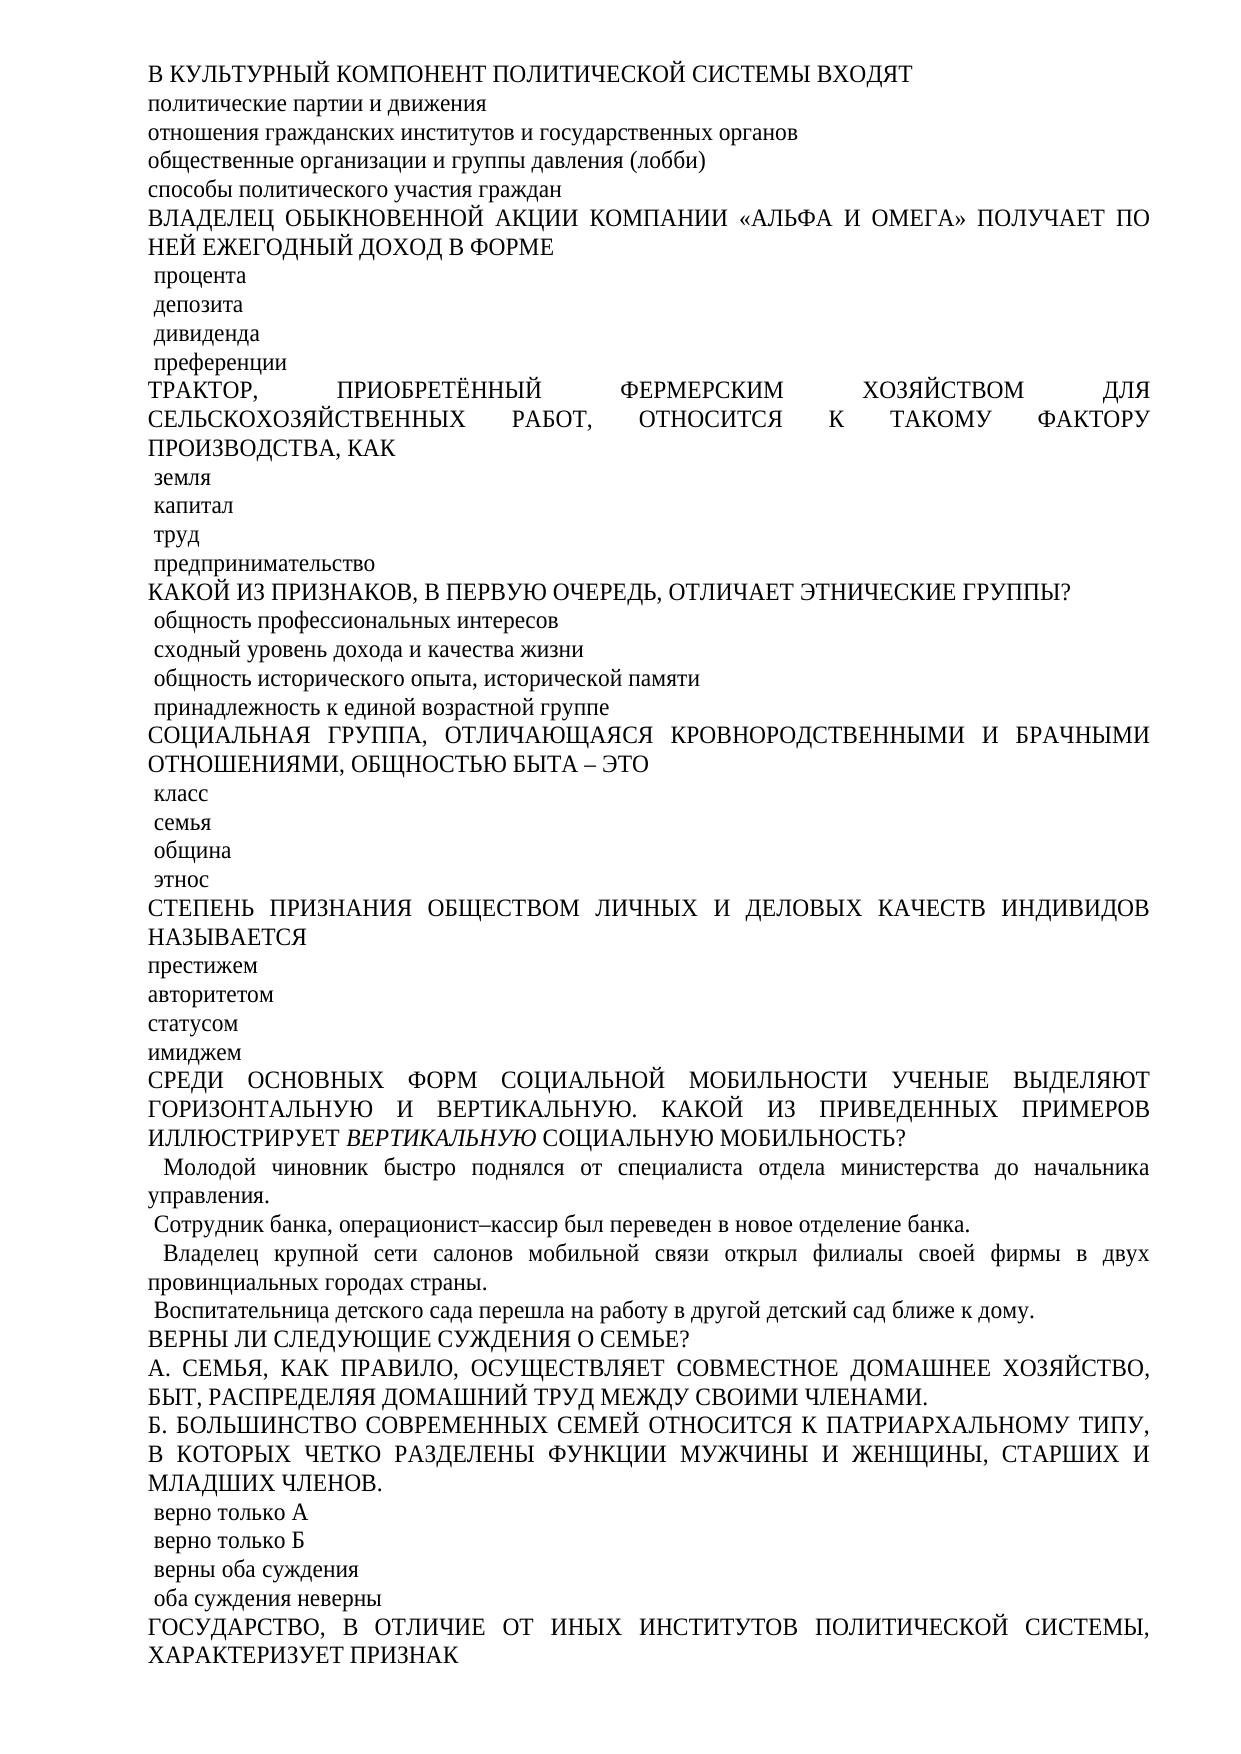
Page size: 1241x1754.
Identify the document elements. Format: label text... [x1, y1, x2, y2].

text Б. БОЛЬШИНСТВО СОВРЕМЕННЫХ СЕМЕЙ ОТНОСИТСЯ К ПАТРИАРХАЛЬНОМУ ТИПУ, В КОТОРЫХ ЧЕТКО РАЗДЕЛЕНЫ ФУНКЦИИ МУЖЧИНЫ И ЖЕНЩИНЫ, СТАРШИХ И МЛАДШИХ ЧЛЕНОВ. [148, 1410, 1152, 1497]
text ТРАКТОР, ПРИОБРЕТЁННЫЙ ФЕРМЕРСКИМ ХОЗЯЙСТВОМ ДЛЯ СЕЛЬСКОХОЗЯЙСТВЕННЫХ РАБОТ, ОТНОСИТСЯ К ТАКОМУ ФАКТОРУ ПРОИЗВОДСТВА, КАК [148, 375, 1152, 462]
text ВЕРНЫ ЛИ СЛЕДУЮЩИЕ СУЖДЕНИЯ О СЕМЬЕ? [148, 1324, 1152, 1353]
text земля [148, 462, 1152, 490]
text общность профессиональных интересов [148, 605, 1152, 634]
text община [148, 835, 1152, 864]
text Владелец крупной сети салонов мобильной связи открыл филиалы своей фирмы в двух провинциальных городах страны. [148, 1238, 1152, 1295]
text КАКОЙ ИЗ ПРИЗНАКОВ, В ПЕРВУЮ ОЧЕРЕДЬ, ОТЛИЧАЕТ ЭТНИЧЕСКИЕ ГРУППЫ? [148, 577, 1152, 605]
text отношения гражданских институтов и государственных органов [148, 117, 1152, 145]
text Молодой чиновник быстро поднялся от специалиста отдела министерства до начальника управления. [148, 1152, 1152, 1209]
text общественные организации и группы давления (лобби) [148, 145, 1152, 174]
text принадлежность к единой возрастной группе [148, 692, 1152, 720]
text процента [148, 260, 1152, 289]
text способы политического участия граждан [148, 174, 1152, 203]
text престижем [148, 950, 1152, 979]
text предпринимательство [148, 548, 1152, 577]
text А. СЕМЬЯ, КАК ПРАВИЛО, ОСУЩЕСТВЛЯЕТ СОВМЕСТНОЕ ДОМАШНЕЕ ХОЗЯЙСТВО, БЫТ, РАСПРЕДЕЛЯЯ ДОМАШНИЙ ТРУД МЕЖДУ СВОИМИ ЧЛЕНАМИ. [148, 1353, 1152, 1410]
text СОЦИАЛЬНАЯ ГРУППА, ОТЛИЧАЮЩАЯСЯ КРОВНОРОДСТВЕННЫМИ И БРАЧНЫМИ ОТНОШЕНИЯМИ, ОБЩНОСТЬЮ БЫТА – ЭТО [148, 720, 1152, 778]
text имиджем [148, 1037, 1152, 1065]
text капитал [148, 490, 1152, 519]
text труд [148, 519, 1152, 548]
text Воспитательница детского сада перешла на работу в другой детский сад ближе к дому. [148, 1295, 1152, 1324]
text ГОСУДАРСТВО, В ОТЛИЧИЕ ОТ ИНЫХ ИНСТИТУТОВ ПОЛИТИЧЕСКОЙ СИСТЕМЫ, ХАРАКТЕРИЗУЕТ ПРИЗНАК [148, 1612, 1152, 1669]
text класс [148, 778, 1152, 807]
text В КУЛЬТУРНЫЙ КОМПОНЕНТ ПОЛИТИЧЕСКОЙ СИСТЕМЫ ВХОДЯТ [148, 59, 1152, 88]
text верно только Б [148, 1525, 1152, 1554]
text политические партии и движения [148, 88, 1152, 117]
text верно только А [148, 1497, 1152, 1525]
text преференции [148, 347, 1152, 375]
text сходный уровень дохода и качества жизни [148, 634, 1152, 663]
text верны оба суждения [148, 1554, 1152, 1583]
text авторитетом [148, 979, 1152, 1008]
text СРЕДИ ОСНОВНЫХ ФОРМ СОЦИАЛЬНОЙ МОБИЛЬНОСТИ УЧЕНЫЕ ВЫДЕЛЯЮТ ГОРИЗОНТАЛЬНУЮ И ВЕРТИКАЛЬНУЮ. КАКОЙ ИЗ ПРИВЕДЕННЫХ ПРИМЕРОВ ИЛЛЮСТРИРУЕТ ВЕРТИКАЛЬНУЮ СОЦИАЛЬНУЮ МОБИЛЬНОСТЬ? [148, 1065, 1152, 1152]
text СТЕПЕНЬ ПРИЗНАНИЯ ОБЩЕСТВОМ ЛИЧНЫХ И ДЕЛОВЫХ КАЧЕСТВ ИНДИВИДОВ НАЗЫВАЕТСЯ [148, 893, 1152, 950]
text семья [148, 807, 1152, 835]
text оба суждения неверны [148, 1583, 1152, 1612]
text общность исторического опыта, исторической памяти [148, 663, 1152, 692]
text статусом [148, 1008, 1152, 1037]
text дивиденда [148, 318, 1152, 347]
text этнос [148, 864, 1152, 893]
text депозита [148, 289, 1152, 318]
text ВЛАДЕЛЕЦ ОБЫКНОВЕННОЙ АКЦИИ КОМПАНИИ «АЛЬФА И ОМЕГА» ПОЛУЧАЕТ ПО НЕЙ ЕЖЕГОДНЫЙ ДОХОД В ФОРМЕ [148, 203, 1152, 260]
text Сотрудник банка, операционист–кассир был переведен в новое отделение банка. [148, 1209, 1152, 1238]
